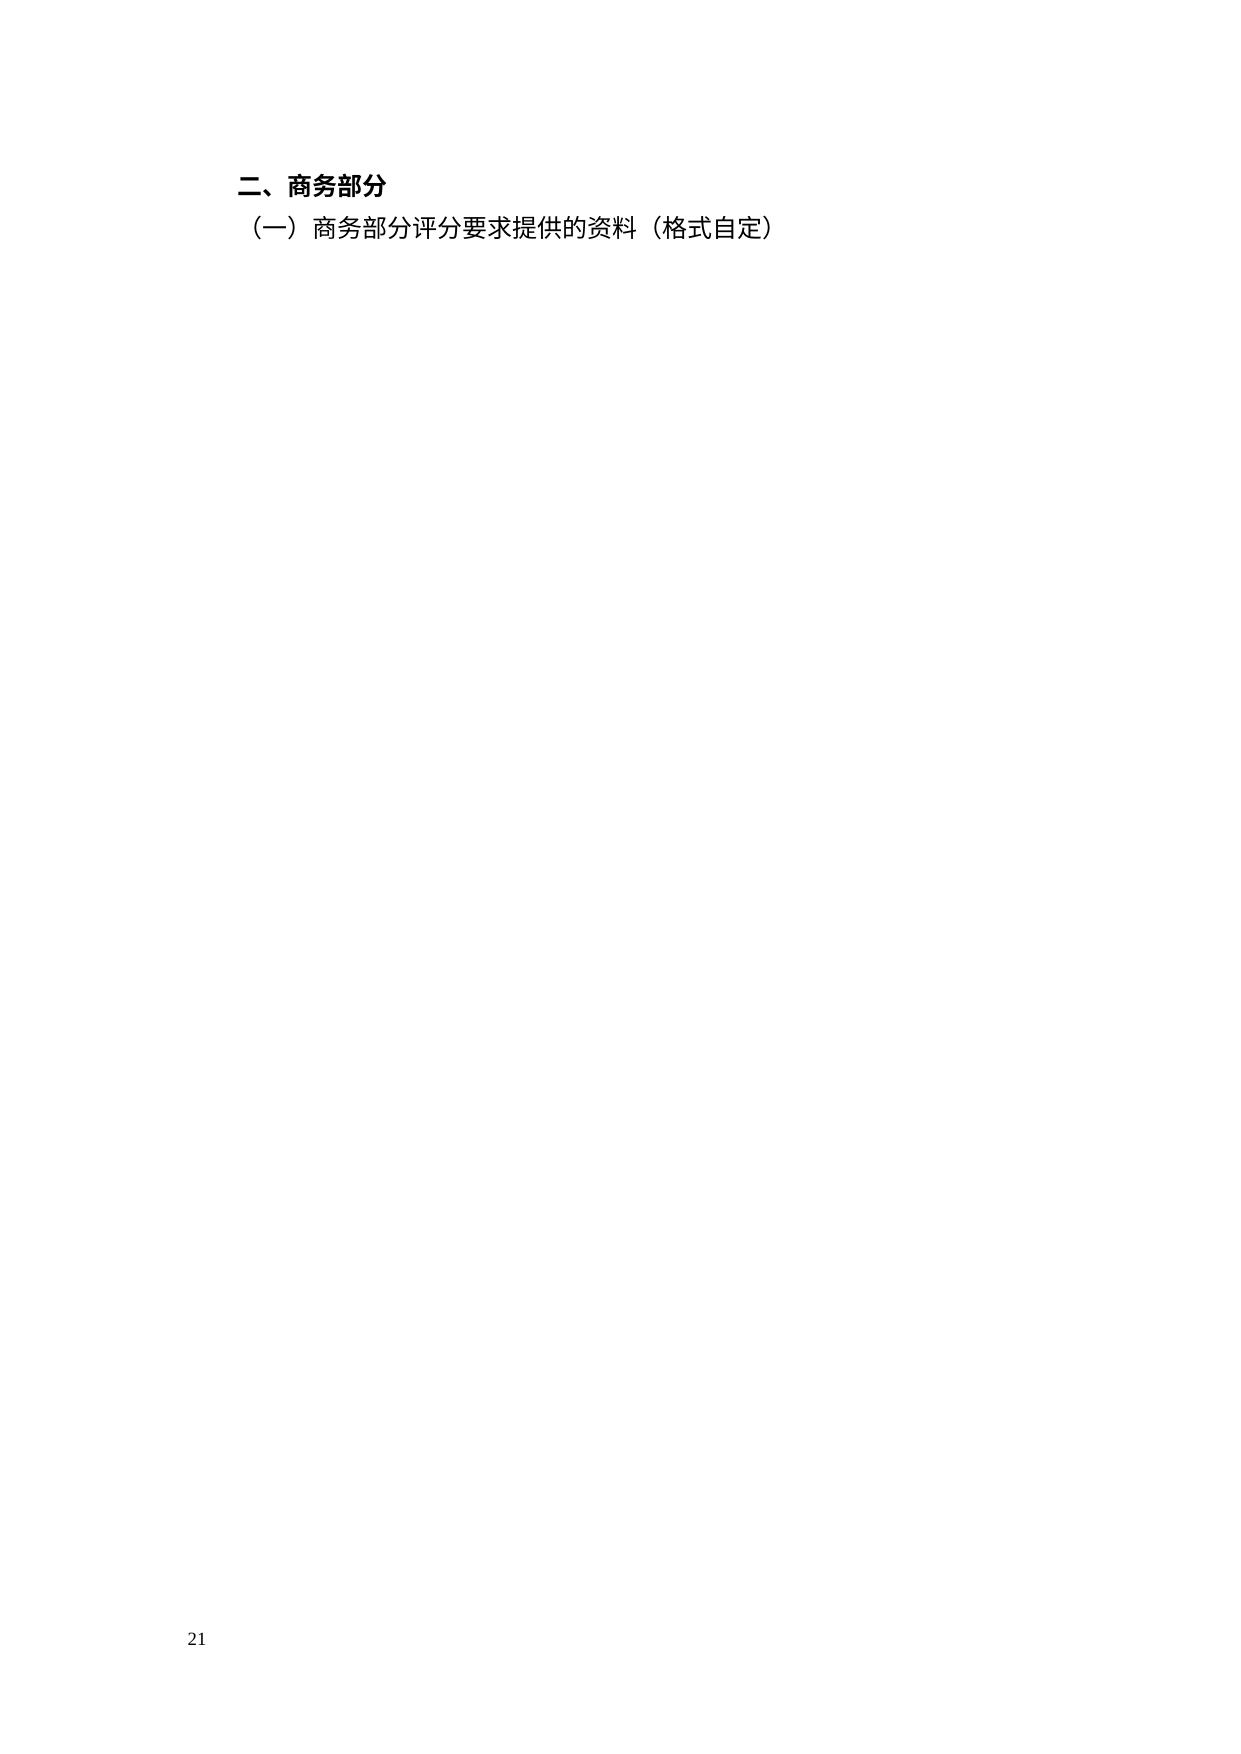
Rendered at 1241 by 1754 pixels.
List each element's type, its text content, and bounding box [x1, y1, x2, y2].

subtitle 二、商务部分 [187, 162, 1053, 204]
text （一）商务部分评分要求提供的资料（格式自定） [187, 204, 1053, 245]
